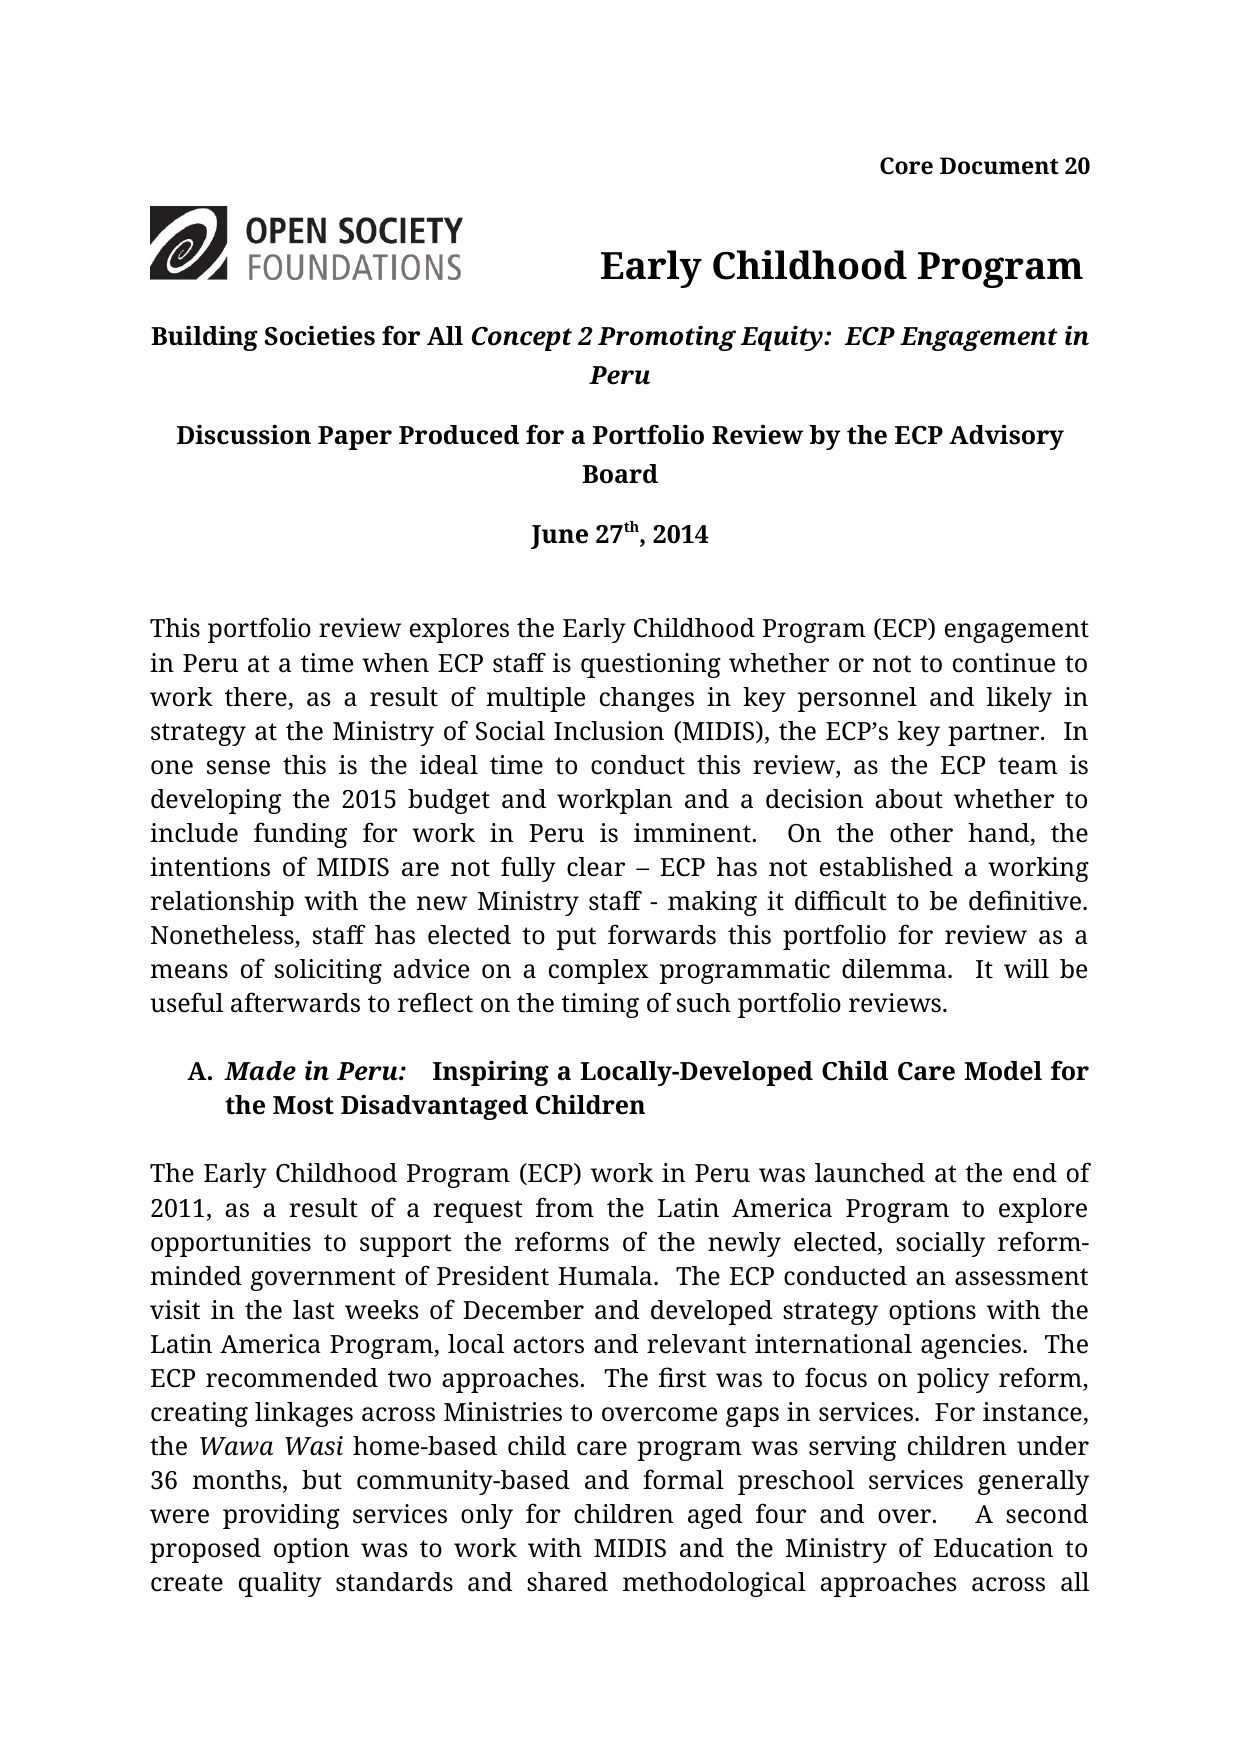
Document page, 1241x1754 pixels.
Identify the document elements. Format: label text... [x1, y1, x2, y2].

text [150, 1156, 1090, 1599]
list Made in Peru: Inspiring a Locally-Developed Child Care Model for the Most Disadvantaged Children [187, 1054, 1090, 1122]
text Discussion Paper Produced for a Portfolio Review by the ECP Advisory Board [150, 418, 1090, 491]
text Building Societies for All Concept 2 Promoting Equity: ECP Engagement in Peru [150, 319, 1090, 392]
text This portfolio review explores the Early Childhood Program (ECP) engagement in Peru at a time when ECP staff is questioning whether or not to continue to work there, as a result of multiple changes in key personnel and likely in strategy at the Ministry of Social Inclusion (MIDIS), the ECP’s key partner. In one sense this is the ideal time to conduct this review, as the ECP team is developing the 2015 budget and workplan and a decision about whether to include funding for work in Peru is imminent. On the other hand, the intentions of MIDIS are not fully clear – ECP has not established a working relationship with the new Ministry staff - making it difficult to be definitive. Nonetheless, staff has elected to put forwards this portfolio for review as a means of soliciting advice on a complex programmatic dilemma. It will be useful afterwards to reflect on the timing of such portfolio reviews. [150, 611, 1090, 1020]
picture [150, 206, 463, 280]
text Core Document 20 [225, 150, 1090, 181]
text June 27th, 2014 [150, 517, 1090, 551]
